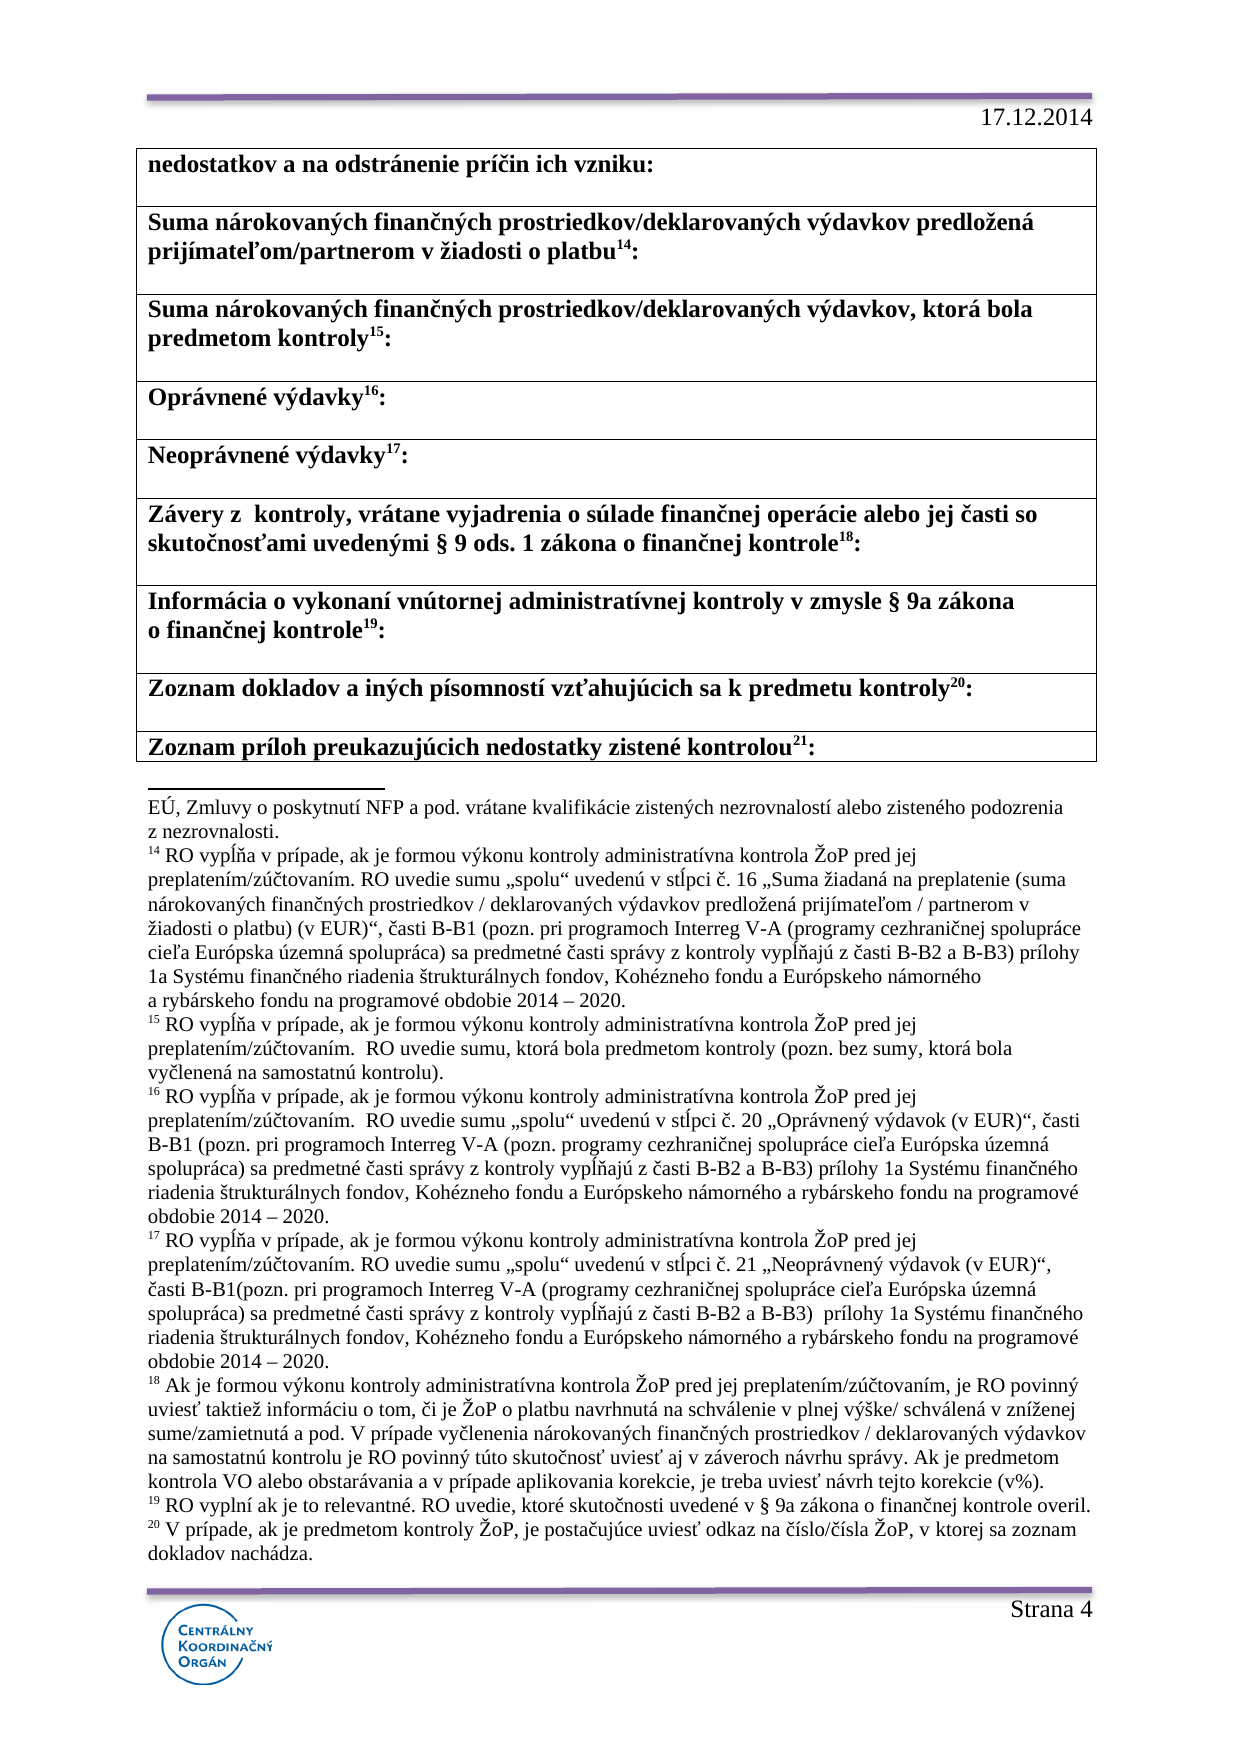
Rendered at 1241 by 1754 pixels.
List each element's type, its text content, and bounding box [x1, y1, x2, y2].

table_cell Oprávnené výdavky: [137, 382, 1096, 439]
picture [159, 1602, 272, 1684]
table_cell Zoznam príloh preukazujúcich nedostatky zistené kontrolou: [137, 732, 1096, 761]
table_cell Závery z kontroly, vrátane vyjadrenia o súlade finančnej operácie alebo jej časti so skutočnosťami uvedenými § 9 ods. 1 zákona o finančnej kontrole: [137, 499, 1096, 585]
table_cell Zoznam dokladov a iných písomností vzťahujúcich sa k predmetu kontroly: [137, 674, 1096, 731]
table_cell Opis zistených nedostatkov spolu s návrhmi opatrení na nápravu zistených nedostatkov a na odstránenie príčin ich vzniku: [137, 149, 1096, 206]
table_cell Suma nárokovaných finančných prostriedkov/deklarovaných výdavkov predložená prijímateľom/partnerom v žiadosti o platbu: [137, 207, 1096, 293]
table_cell Suma nárokovaných finančných prostriedkov/deklarovaných výdavkov, ktorá bola predmetom kontroly: [137, 295, 1096, 381]
table_cell Informácia o vykonaní vnútornej administratívnej kontroly v zmysle § 9a zákona o finančnej kontrole: [137, 586, 1096, 672]
table_cell Neoprávnené výdavky: [137, 440, 1096, 498]
